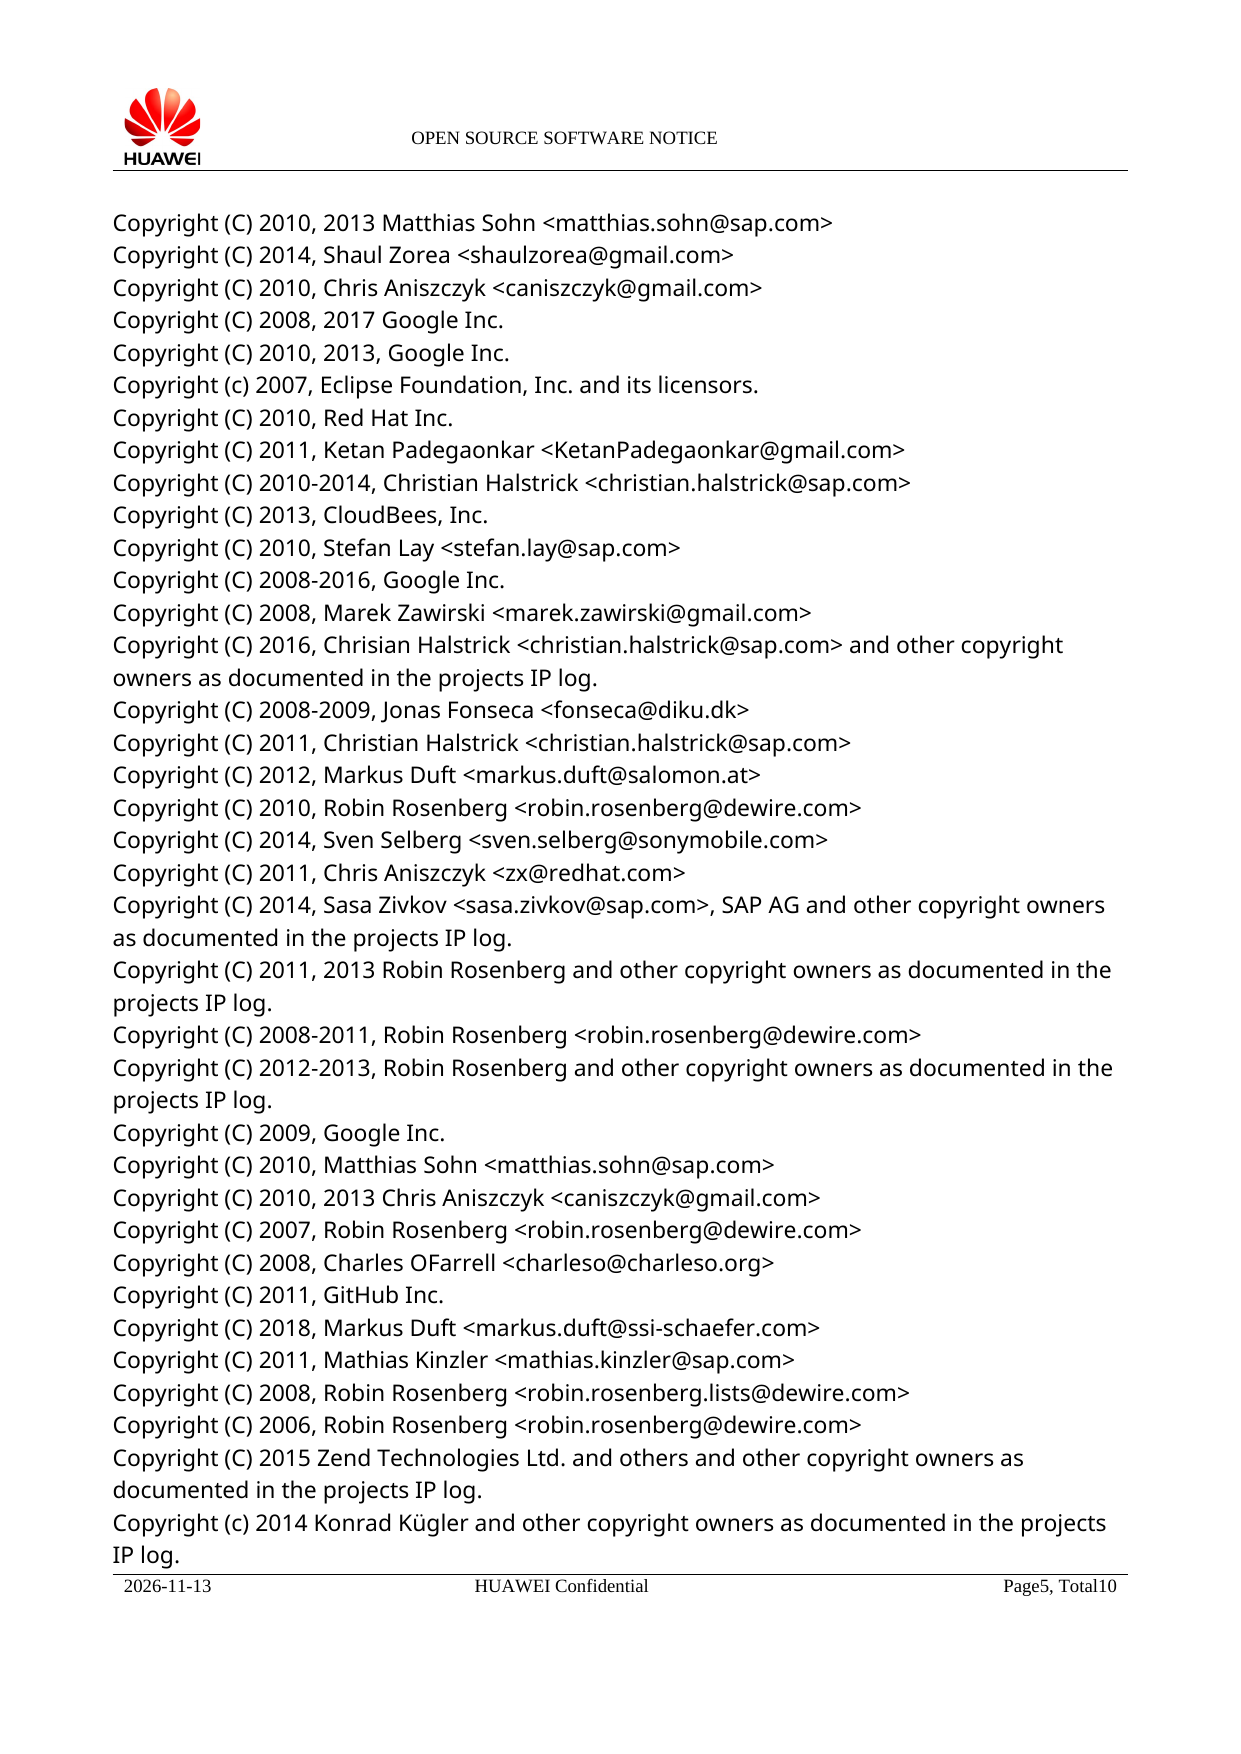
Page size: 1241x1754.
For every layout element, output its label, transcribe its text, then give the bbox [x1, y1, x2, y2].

picture [124, 88, 201, 165]
